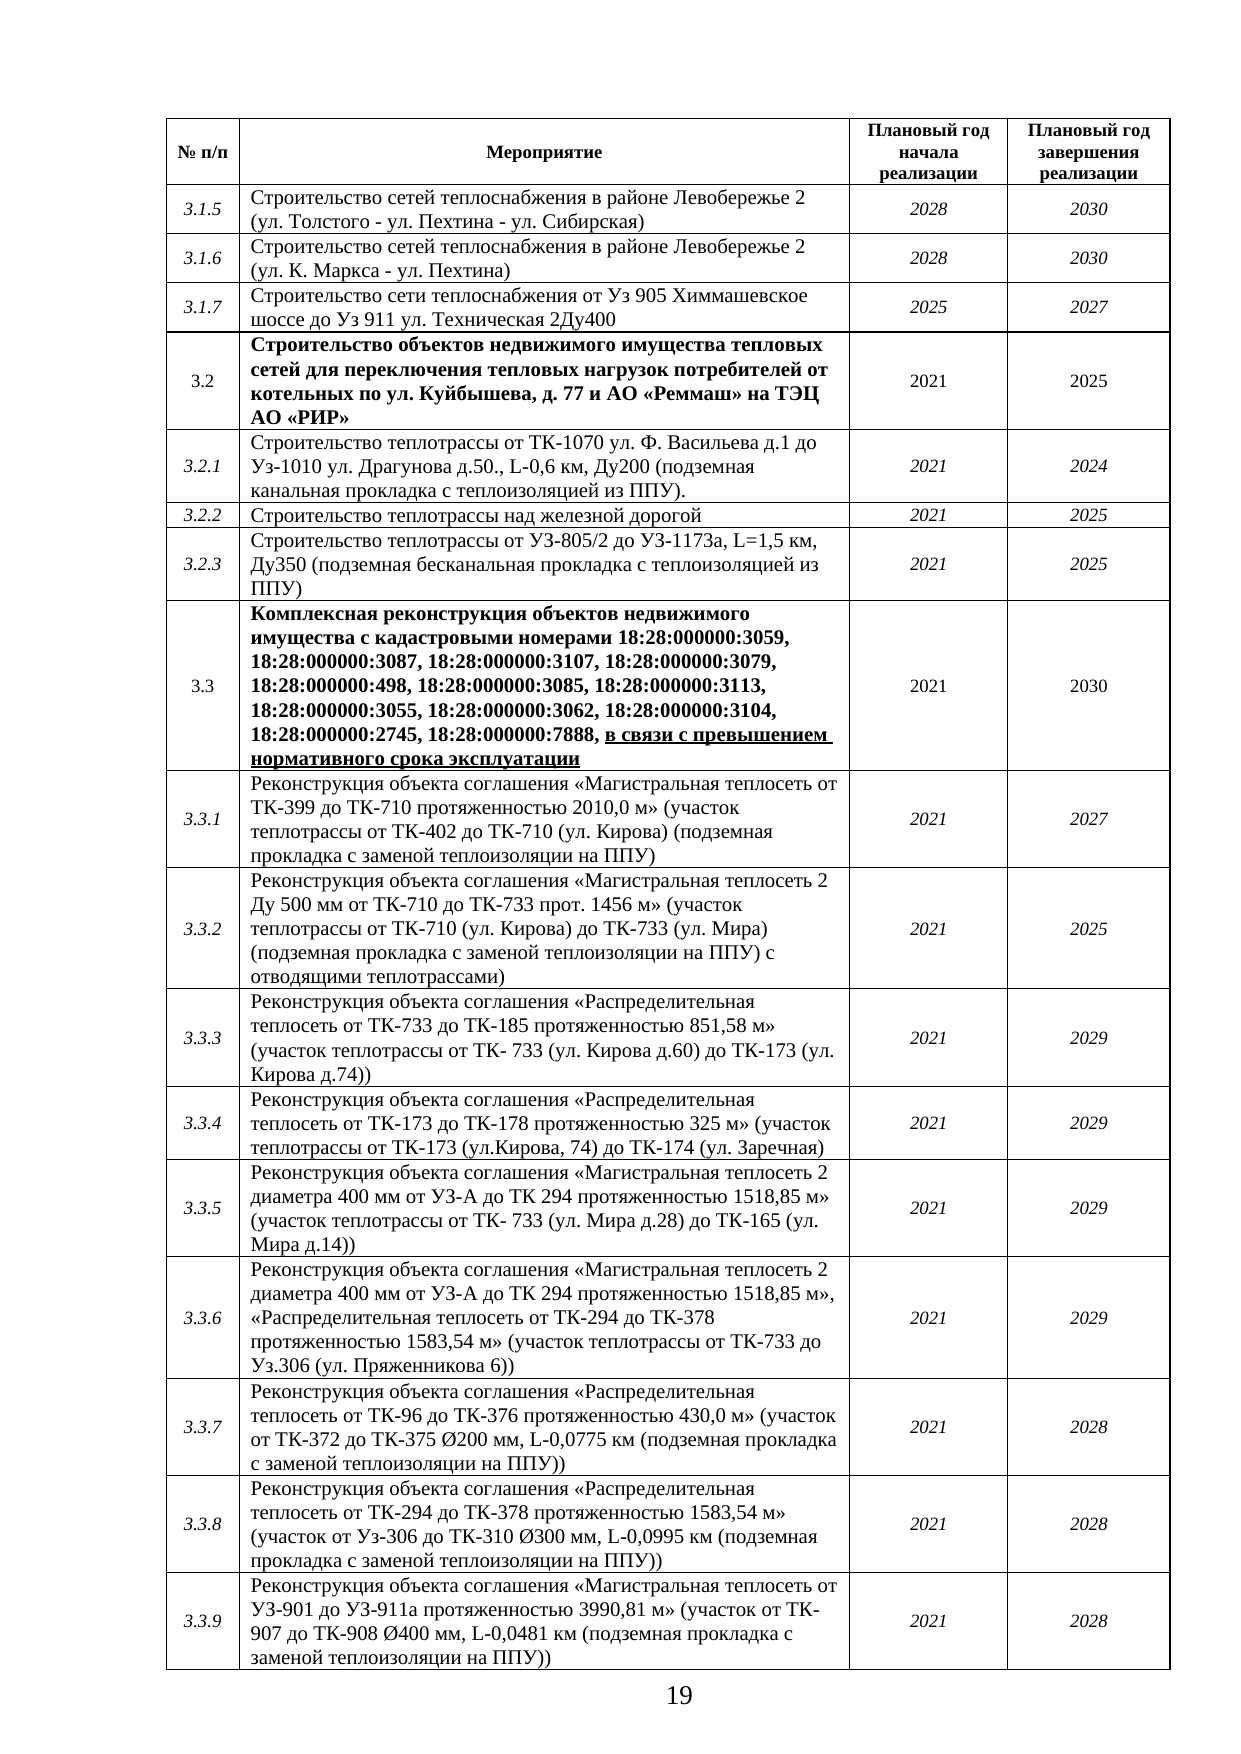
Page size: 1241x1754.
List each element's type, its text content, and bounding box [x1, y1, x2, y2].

table_cell 2025 [850, 283, 1007, 331]
table_cell 3.3.7 [167, 1379, 239, 1475]
table_cell Реконструкция объекта соглашения «Распределительная теплосеть от ТК-96 до ТК-376 протяженностью 430,0 м» (участок от ТК-372 до ТК-375 Ø200 мм, L-0,0775 км (подземная прокладка с заменой теплоизоляции на ППУ)) [240, 1379, 849, 1475]
table_cell Строительство сетей теплоснабжения в районе Левобережье 2 (ул. Толстого - ул. Пехтина - ул. Сибирская) [240, 185, 849, 233]
table_cell Реконструкция объекта соглашения «Магистральная теплосеть 2 диаметра 400 мм от УЗ-А до ТК 294 протяженностью 1518,85 м» (участок теплотрассы от ТК- 733 (ул. Мира д.28) до ТК-165 (ул. Мира д.14)) [240, 1160, 849, 1256]
table_cell Реконструкция объекта соглашения «Магистральная теплосеть от УЗ-901 до УЗ-911а протяженностью 3990,81 м» (участок от ТК-907 до ТК-908 Ø400 мм, L-0,0481 км (подземная прокладка с заменой теплоизоляции на ППУ)) [240, 1573, 849, 1669]
table_cell 3.3.2 [167, 868, 239, 988]
table_cell 2027 [1008, 771, 1169, 867]
table_cell 2021 [850, 430, 1007, 502]
table_cell 2021 [850, 1160, 1007, 1256]
table_cell 2030 [1008, 185, 1169, 233]
table_cell 2021 [850, 989, 1007, 1086]
table_cell Реконструкция объекта соглашения «Магистральная теплосеть 2 диаметра 400 мм от УЗ-А до ТК 294 протяженностью 1518,85 м», «Распределительная теплосеть от ТК-294 до ТК-378 протяженностью 1583,54 м» (участок теплотрассы от ТК-733 до Уз.306 (ул. Пряженникова 6)) [240, 1257, 849, 1377]
table_cell Реконструкция объекта соглашения «Распределительная теплосеть от ТК-733 до ТК-185 протяженностью 851,58 м» (участок теплотрассы от ТК- 733 (ул. Кирова д.60) до ТК-173 (ул. Кирова д.74)) [240, 989, 849, 1086]
table_cell Реконструкция объекта соглашения «Распределительная теплосеть от ТК-173 до ТК-178 протяженностью 325 м» (участок теплотрассы от ТК-173 (ул.Кирова, 74) до ТК-174 (ул. Заречная) [240, 1087, 849, 1159]
table_cell 2029 [1008, 1087, 1169, 1159]
table_cell 2021 [850, 601, 1007, 770]
table_cell 3.3 [167, 601, 239, 770]
table_cell 3.2.3 [167, 528, 239, 600]
table_cell 2029 [1008, 1160, 1169, 1256]
table_cell 3.2.1 [167, 430, 239, 502]
table_header Плановый год начала реализации [850, 119, 1007, 184]
table_header № п/п [167, 119, 239, 184]
table_cell 2027 [1008, 283, 1169, 331]
table_cell Реконструкция объекта соглашения «Магистральная теплосеть от ТК-399 до ТК-710 протяженностью 2010,0 м» (участок теплотрассы от ТК-402 до ТК-710 (ул. Кирова) (подземная прокладка с заменой теплоизоляции на ППУ) [240, 771, 849, 867]
table_cell Комплексная реконструкция объектов недвижимого имущества с кадастровыми номерами 18:28:000000:3059, 18:28:000000:3087, 18:28:000000:3107, 18:28:000000:3079, 18:28:000000:498, 18:28:000000:3085, 18:28:000000:3113, 18:28:000000:3055, 18:28:000000:3062, 18:28:000000:3104, 18:28:000000:2745, 18:28:000000:7888, в связи с превышением нормативного срока эксплуатации [240, 601, 849, 770]
table_cell 2021 [850, 528, 1007, 600]
table_cell Строительство объектов недвижимого имущества тепловых сетей для переключения тепловых нагрузок потребителей от котельных по ул. Куйбышева, д. 77 и АО «Реммаш» на ТЭЦ АО «РИР» [240, 333, 849, 429]
table_cell Реконструкция объекта соглашения «Магистральная теплосеть 2 Ду 500 мм от ТК-710 до ТК-733 прот. 1456 м» (участок теплотрассы от ТК-710 (ул. Кирова) до ТК-733 (ул. Мира) (подземная прокладка с заменой теплоизоляции на ППУ) с отводящими теплотрассами) [240, 868, 849, 988]
table_cell Строительство теплотрассы от ТК-1070 ул. Ф. Васильева д.1 до Уз-1010 ул. Драгунова д.50., L-0,6 км, Ду200 (подземная канальная прокладка с теплоизоляцией из ППУ). [240, 430, 849, 502]
table_cell 3.3.4 [167, 1087, 239, 1159]
table_cell 3.3.6 [167, 1257, 239, 1377]
table_cell 3.3.5 [167, 1160, 239, 1256]
table_cell Строительство сетей теплоснабжения в районе Левобережье 2 (ул. К. Маркса - ул. Пехтина) [240, 234, 849, 282]
table_cell 2021 [850, 1257, 1007, 1377]
table_cell 2029 [1008, 1257, 1169, 1377]
table_cell Строительство теплотрассы над железной дорогой [240, 503, 849, 527]
table_cell 2030 [1008, 234, 1169, 282]
table_cell 2025 [1008, 528, 1169, 600]
table_cell 3.1.5 [167, 185, 239, 233]
table_cell 3.1.7 [167, 283, 239, 331]
table_cell 2021 [850, 1573, 1007, 1669]
table_cell 2025 [1008, 503, 1169, 527]
table_cell 2024 [1008, 430, 1169, 502]
table_cell 2028 [1008, 1476, 1169, 1572]
table_cell 3.3.3 [167, 989, 239, 1086]
table_cell 2021 [850, 1379, 1007, 1475]
table_cell 2021 [850, 333, 1007, 429]
table_cell 2025 [1008, 868, 1169, 988]
table_cell Строительство теплотрассы от УЗ-805/2 до УЗ-1173а, L=1,5 км, Ду350 (подземная бесканальная прокладка с теплоизоляцией из ППУ) [240, 528, 849, 600]
table_cell 2030 [1008, 601, 1169, 770]
table_cell Реконструкция объекта соглашения «Распределительная теплосеть от ТК-294 до ТК-378 протяженностью 1583,54 м» (участок от Уз-306 до ТК-310 Ø300 мм, L-0,0995 км (подземная прокладка с заменой теплоизоляции на ППУ)) [240, 1476, 849, 1572]
table_cell 2021 [850, 771, 1007, 867]
table_cell 3.2 [167, 333, 239, 429]
table_header Мероприятие [240, 119, 849, 184]
table_header Плановый год завершения реализации [1008, 119, 1169, 184]
table_cell 2025 [1008, 333, 1169, 429]
table_cell 2028 [850, 185, 1007, 233]
table_cell 2021 [850, 1087, 1007, 1159]
table_cell 3.3.8 [167, 1476, 239, 1572]
table_cell Строительство сети теплоснабжения от Уз 905 Химмашевское шоссе до Уз 911 ул. Техническая 2Ду400 [240, 283, 849, 331]
table_cell 2028 [1008, 1573, 1169, 1669]
table_cell 3.1.6 [167, 234, 239, 282]
table_cell 2028 [850, 234, 1007, 282]
table_cell 2021 [850, 503, 1007, 527]
table_cell 2021 [850, 868, 1007, 988]
table_cell 3.3.1 [167, 771, 239, 867]
table_cell 2029 [1008, 989, 1169, 1086]
table_cell 2021 [850, 1476, 1007, 1572]
table_cell 3.3.9 [167, 1573, 239, 1669]
table_cell 3.2.2 [167, 503, 239, 527]
table_cell 2028 [1008, 1379, 1169, 1475]
